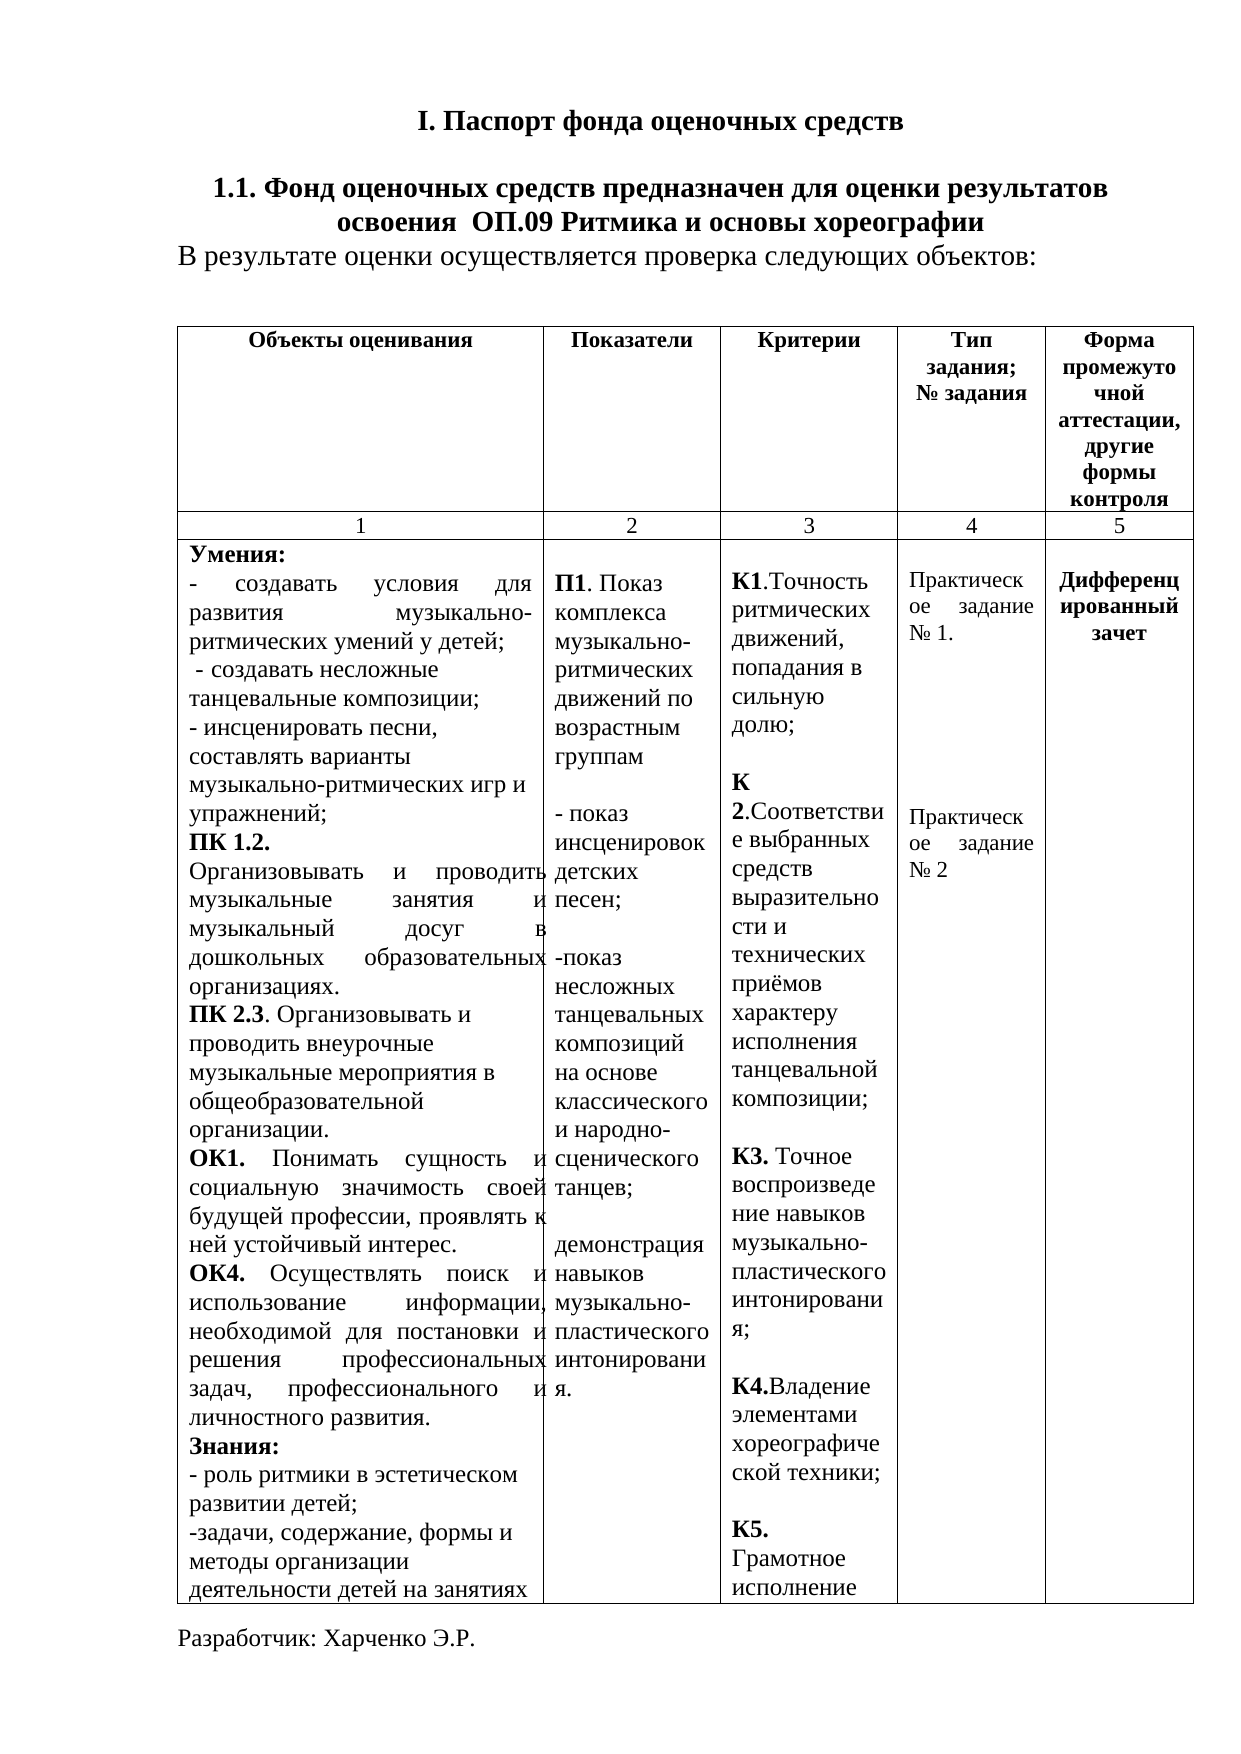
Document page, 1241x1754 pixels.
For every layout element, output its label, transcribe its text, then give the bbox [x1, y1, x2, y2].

table_cell 5 [1046, 512, 1193, 538]
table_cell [178, 540, 543, 1603]
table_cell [721, 540, 897, 1603]
text I. Паспорт фонда оценочных средств [177, 103, 1144, 137]
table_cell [544, 540, 720, 1603]
table_cell 3 [721, 512, 897, 538]
table_cell 1 [178, 512, 543, 538]
text 1.1. Фонд оценочных средств предназначен для оценки результатов освоения ОП.09 Ритмика и основы хореографии [177, 171, 1144, 238]
table_header Показатели [544, 327, 720, 511]
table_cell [898, 540, 1045, 1603]
table_header Объекты оценивания [178, 327, 543, 511]
table_header Тип задания; № задания [898, 327, 1045, 511]
list В результате оценки осуществляется проверка следующих объектов: [177, 238, 1144, 271]
table_cell 2 [544, 512, 720, 538]
table_header Форма промежуточной аттестации, другие формы контроля [1046, 327, 1193, 511]
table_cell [1046, 540, 1193, 1603]
table_header Критерии [721, 327, 897, 511]
table_cell 4 [898, 512, 1045, 538]
